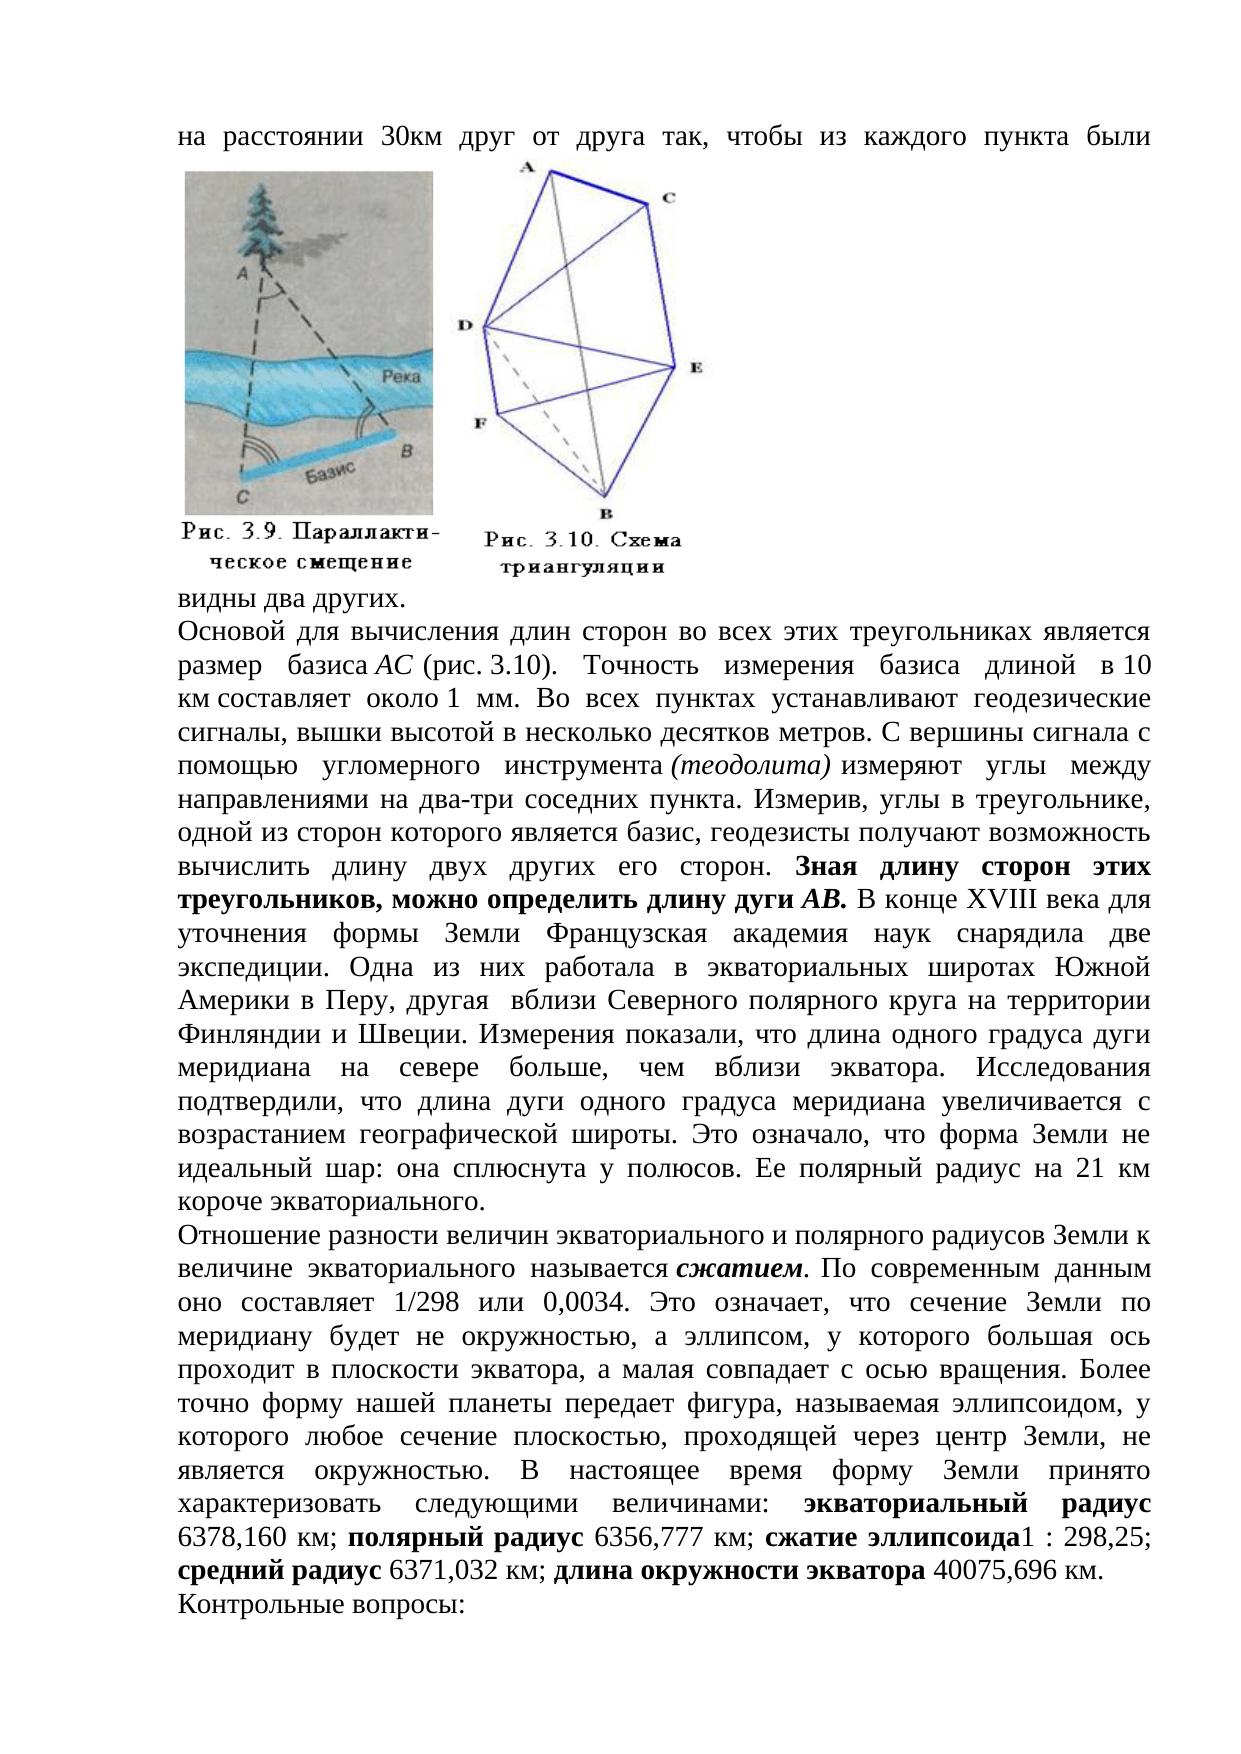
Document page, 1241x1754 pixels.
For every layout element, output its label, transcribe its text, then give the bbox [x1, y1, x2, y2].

text Отношение разности величин экваториального и полярного радиусов Земли к величине экваториального называется сжатием. По современным данным оно составляет 1/298 или 0,0034. Это означает, что сечение Земли по меридиану будет не окружностью, а эллипсом, у которого большая ось проходит в плоскости экватора, а малая совпадает с осью вращения. Более точно форму нашей планеты передает фигура, называемая эллипсоидом, у которого любое сечение плоскостью, проходящей через центр Земли, не является окружностью. В настоящее время форму Земли принято характеризовать следующими величинами: экваториальный радиус 6378,160 км; полярный радиус 6356,777 км; сжатие эллипсоида1 : 298,25; средний радиус 6371,032 км; длина окружности экватора 40075,696 км. [177, 1217, 1152, 1586]
picture [177, 151, 726, 580]
text Контрольные вопросы: [177, 1586, 1152, 1619]
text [177, 118, 1152, 580]
text Основой для вычисления длин сторон во всех этих треугольниках является размер базиса АС (рис. 3.10). Точность измерения базиса длиной в 10 км составляет около 1 мм. Во всех пунктах устанавливают геодезические сигналы, вышки высотой в несколько десятков метров. С вершины сигнала с помощью угломерного инструмента (теодолита) измеряют углы между направлениями на два-три соседних пункта. Измерив, углы в треугольнике, одной из сторон которого является базис, геодезисты получают возможность вычислить длину двух других его сторон. Зная длину сторон этих треугольников, можно определить длину дуги АВ. В конце XVIII века для уточнения формы Земли Французская академия наук снарядила две экспедиции. Одна из них работала в экваториальных широтах Южной Америки в Перу, другая вблизи Северного полярного круга на территории Финляндии и Швеции. Измерения показали, что длина одного градуса дуги меридиана на севере больше, чем вблизи экватора. Исследования подтвердили, что длина дуги одного градуса меридиана увеличивается с возрастанием географической широты. Это означало, что форма Земли не идеальный шар: она сплюснута у полюсов. Ее полярный радиус на 21 км короче экваториального. [177, 613, 1152, 1217]
text видны два других. [177, 580, 1152, 613]
